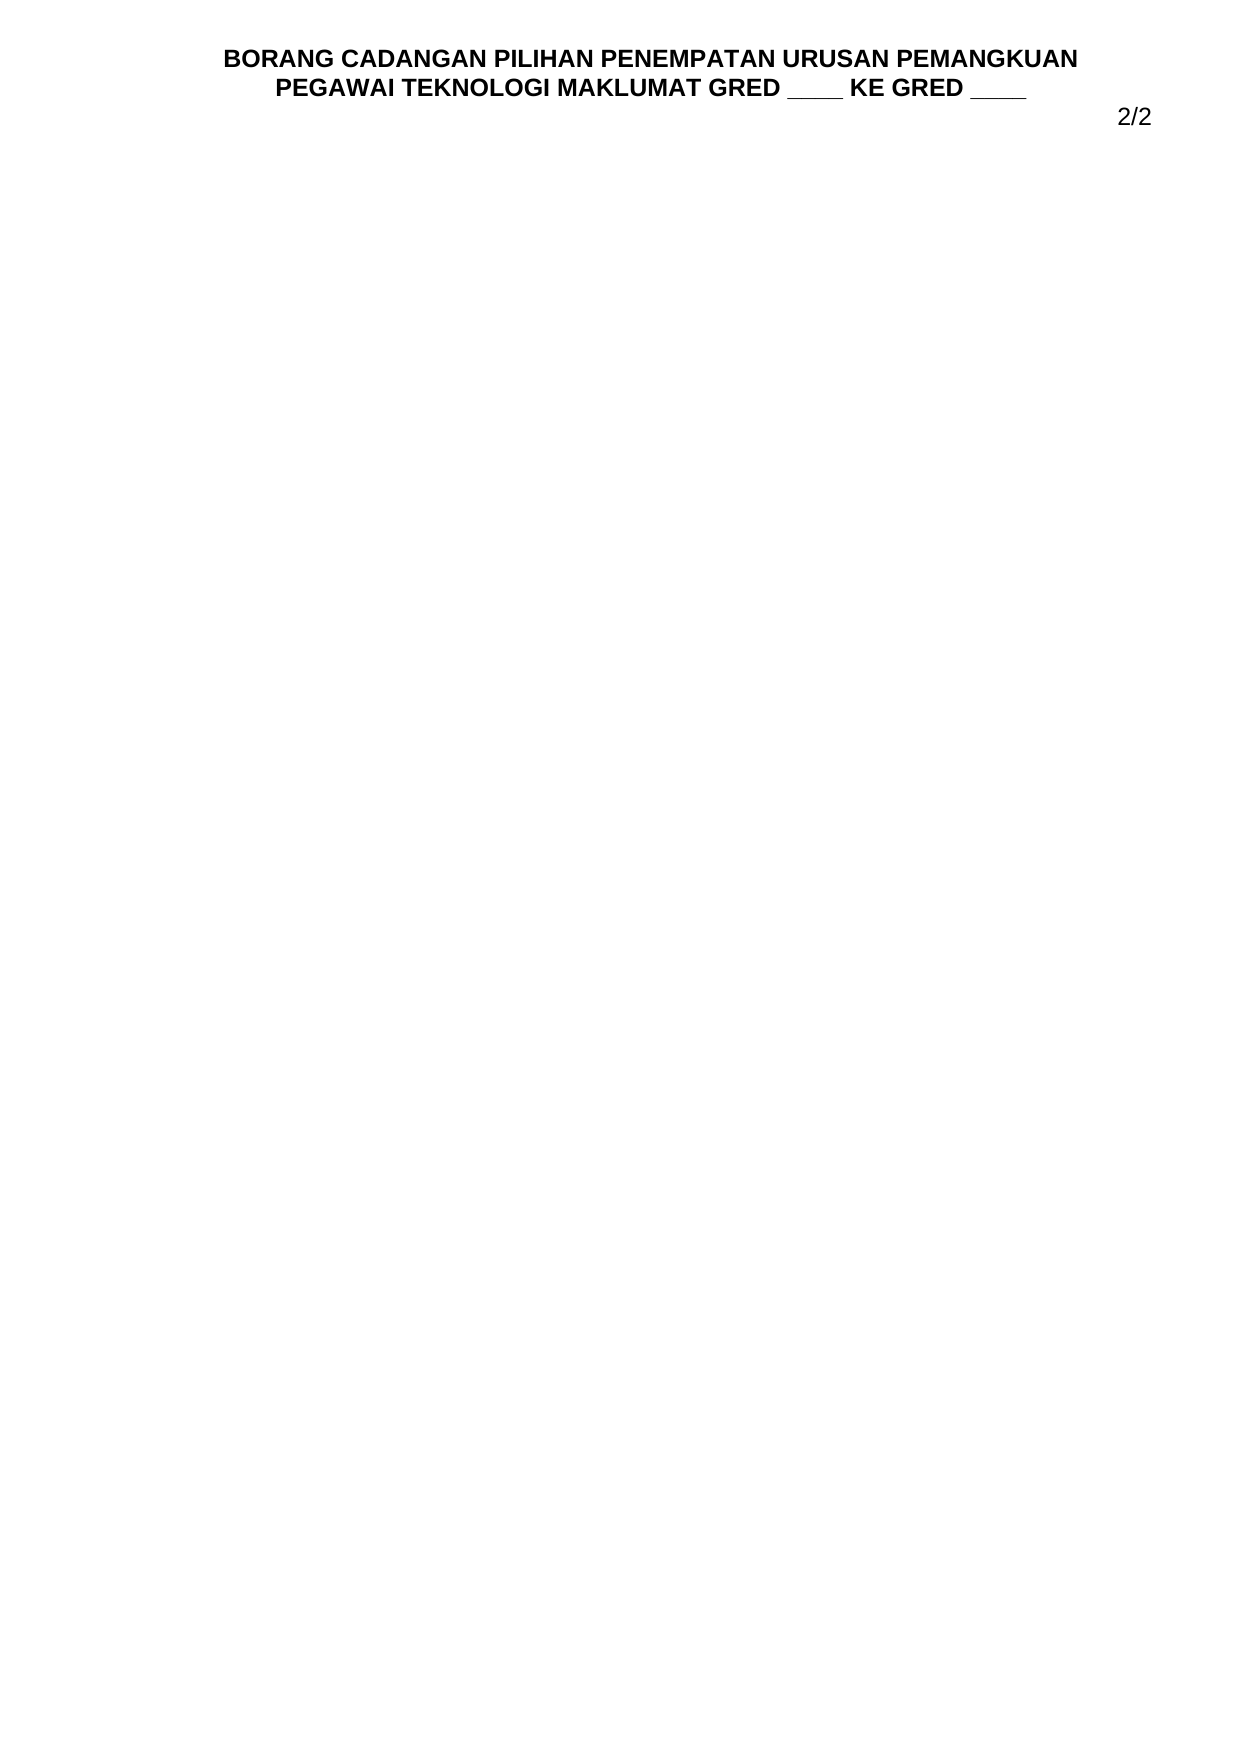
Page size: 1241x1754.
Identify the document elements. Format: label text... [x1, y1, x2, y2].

text 2/2 [150, 102, 1152, 131]
